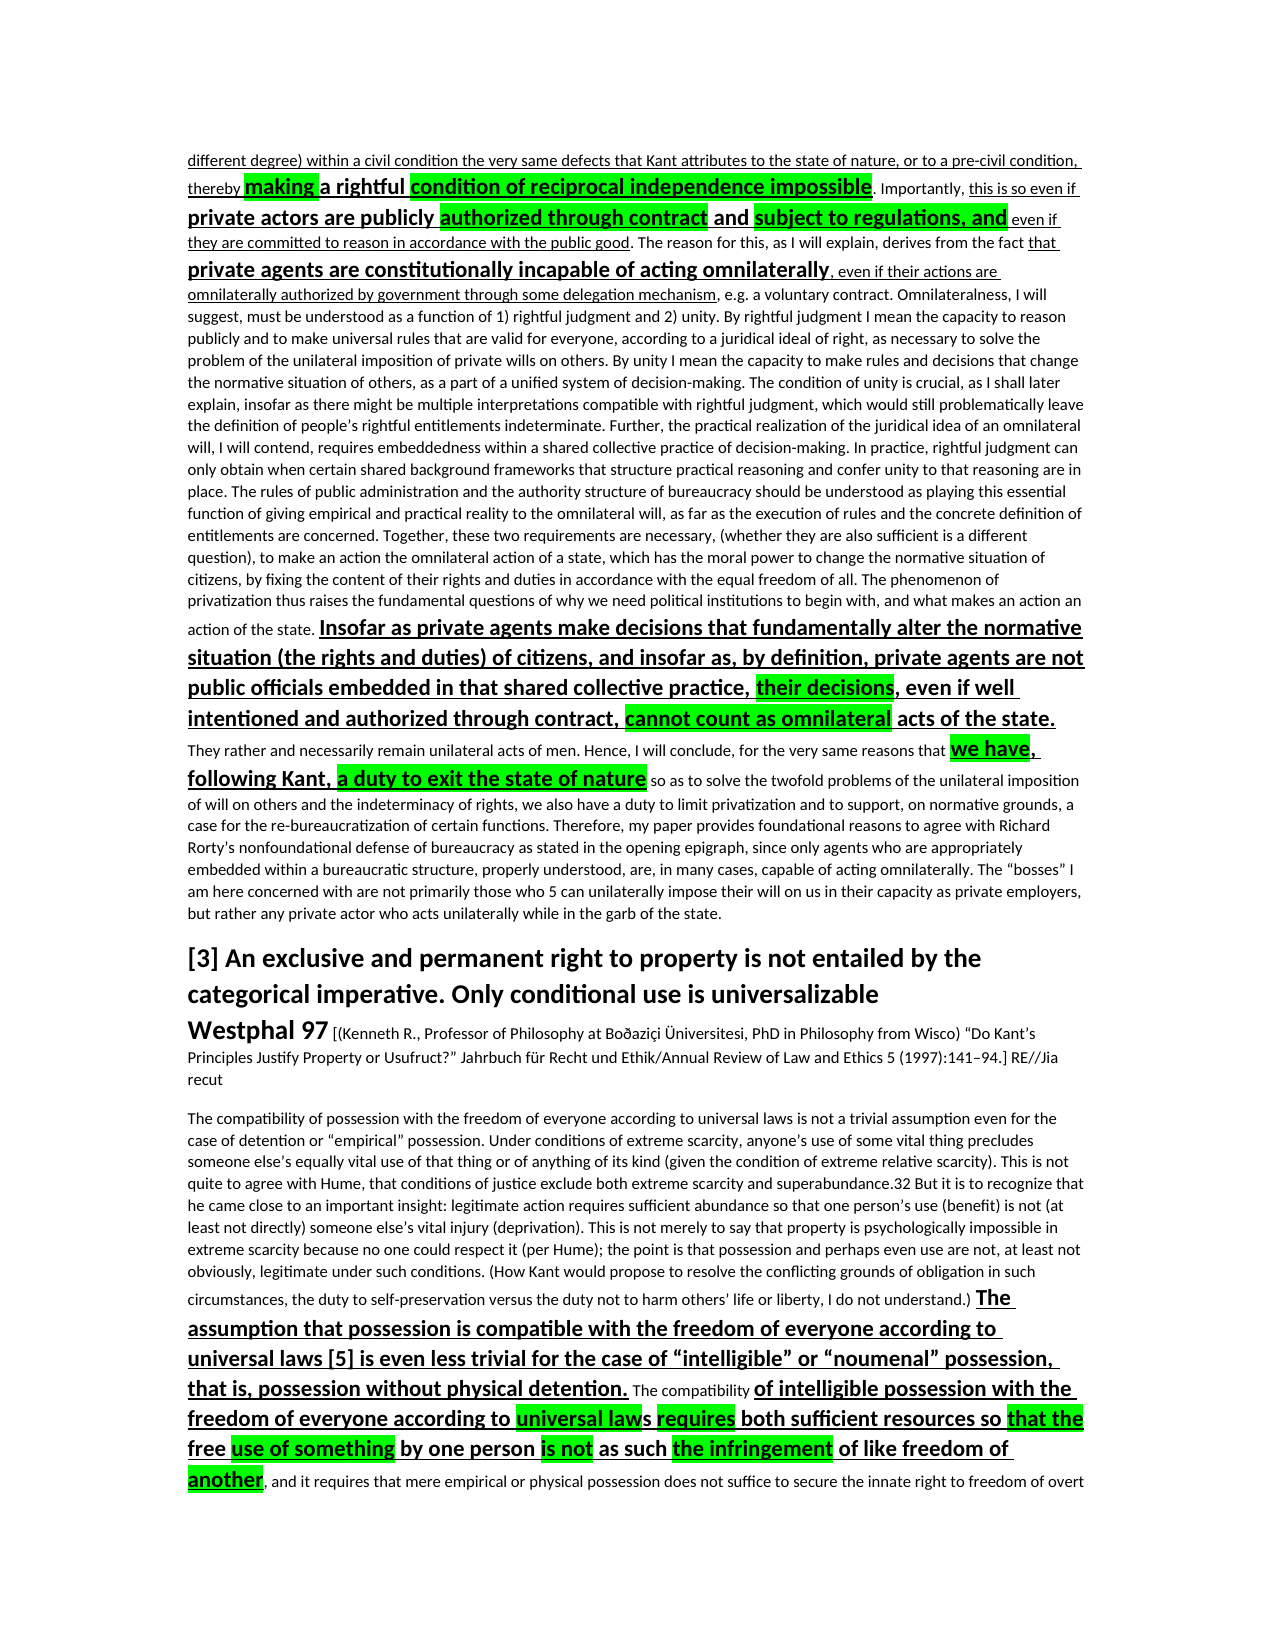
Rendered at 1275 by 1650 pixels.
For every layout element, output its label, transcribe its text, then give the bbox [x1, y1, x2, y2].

subtitle [3] An exclusive and permanent right to property is not entailed by the categorical imperative. Only conditional use is universalizable [187, 942, 1087, 1010]
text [187, 150, 1087, 923]
text Westphal 97 [(Kenneth R., Professor of Philosophy at Boðaziçi Üniversitesi, PhD in Philosophy from Wisco) “Do Kant’s Principles Justify Property or Usufruct?” Jahrbuch für Recht und Ethik/Annual Review of Law and Ethics 5 (1997):141–94.] RE//Jia recut [187, 1013, 1087, 1090]
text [187, 1108, 1087, 1493]
